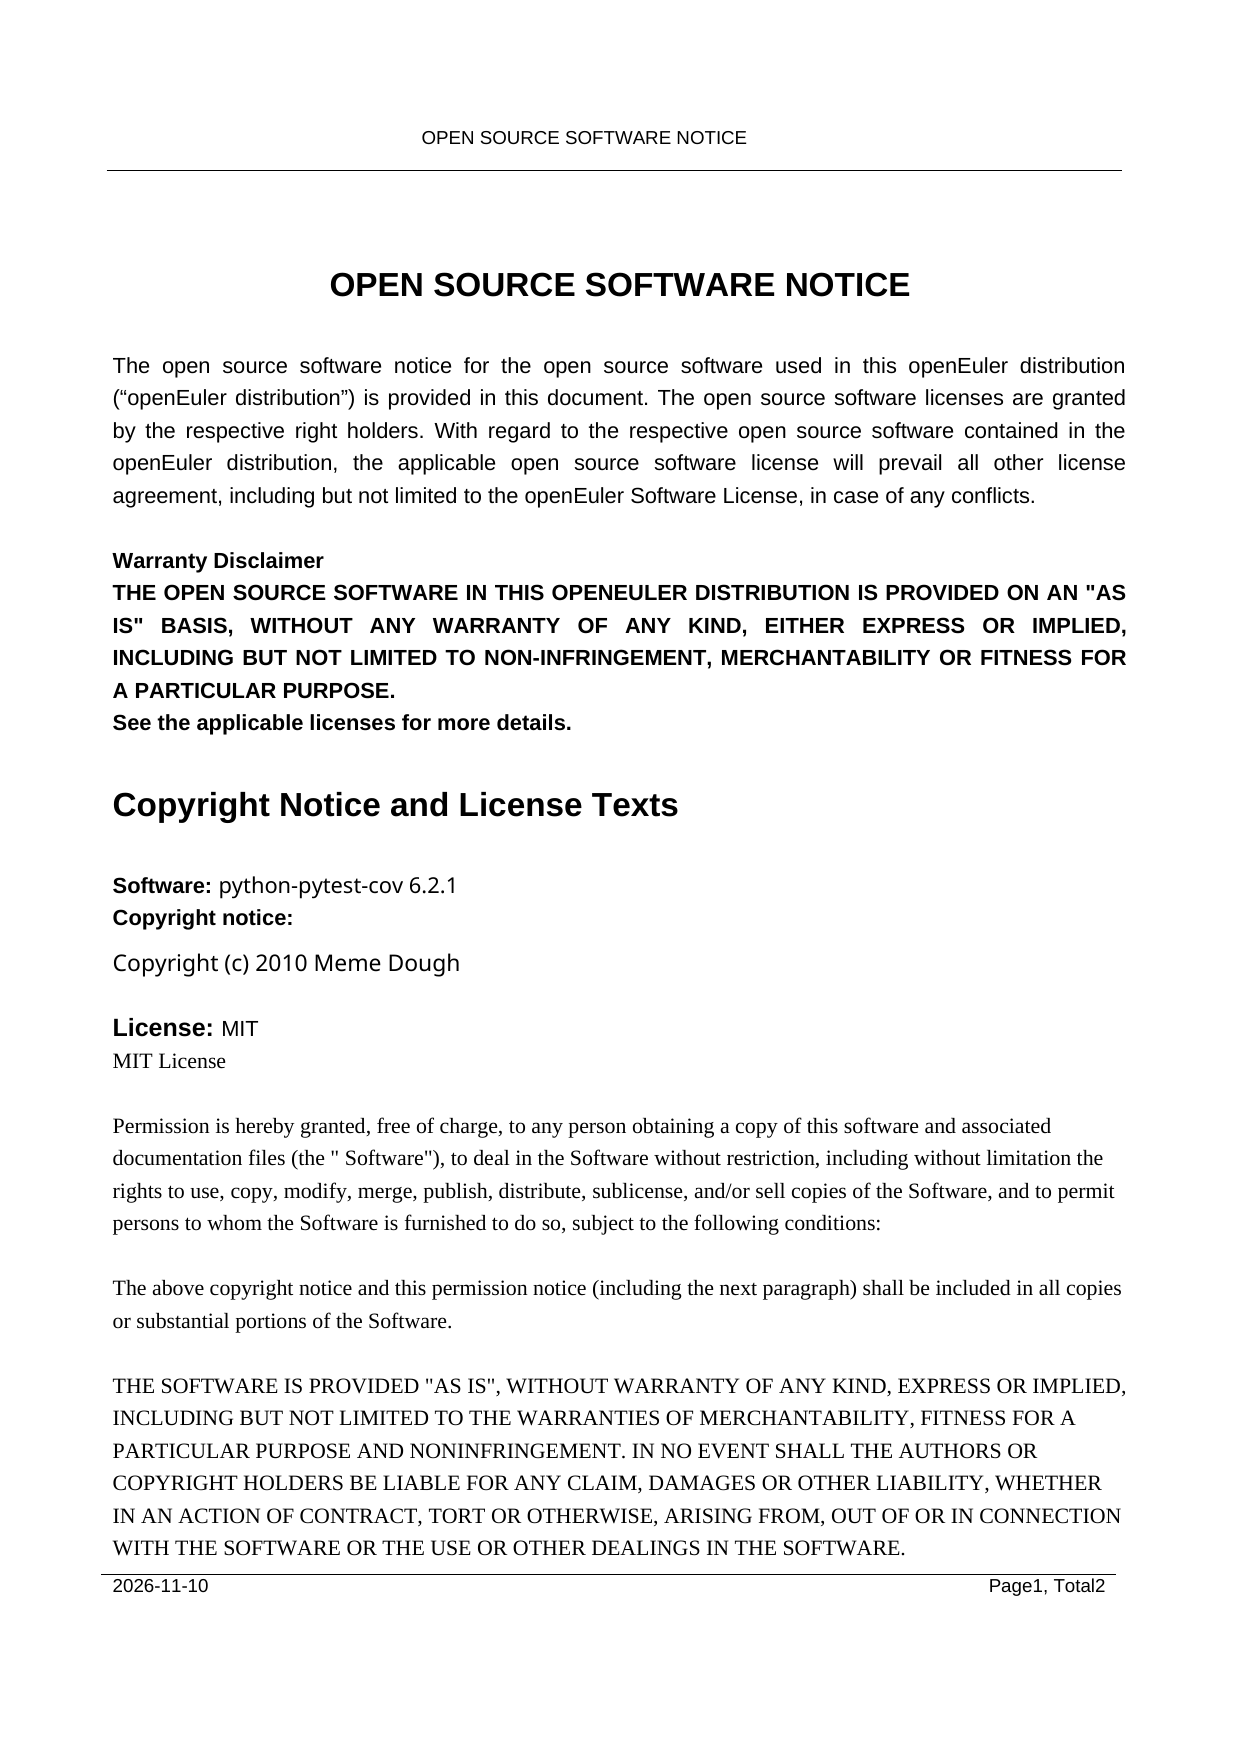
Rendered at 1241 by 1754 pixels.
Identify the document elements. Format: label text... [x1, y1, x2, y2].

text Warranty Disclaimer [112, 544, 1128, 576]
title Software: python-pytest-cov 6.2.1 [112, 869, 1128, 901]
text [112, 1044, 1128, 1564]
text Copyright Notice and License Texts [112, 771, 1128, 836]
text The open source software notice for the open source software used in this openEuler distribution (“openEuler distribution”) is provided in this document. The open source software licenses are granted by the respective right holders. With regard to the respective open source software contained in the openEuler distribution, the applicable open source software license will prevail all other license agreement, including but not limited to the openEuler Software License, in case of any conflicts. [112, 349, 1128, 511]
text THE OPEN SOURCE SOFTWARE IN THIS OPENEULER DISTRIBUTION IS PROVIDED ON AN "AS IS" BASIS, WITHOUT ANY WARRANTY OF ANY KIND, EITHER EXPRESS OR IMPLIED, INCLUDING BUT NOT LIMITED TO NON-INFRINGEMENT, MERCHANTABILITY OR FITNESS FOR A PARTICULAR PURPOSE. See the applicable licenses for more details. [112, 576, 1128, 739]
text Copyright (c) 2010 Meme Dough [112, 947, 1128, 1012]
text Copyright notice: [112, 901, 1128, 934]
text OPEN SOURCE SOFTWARE NOTICE [112, 251, 1128, 316]
text License: MIT [112, 1012, 1128, 1044]
